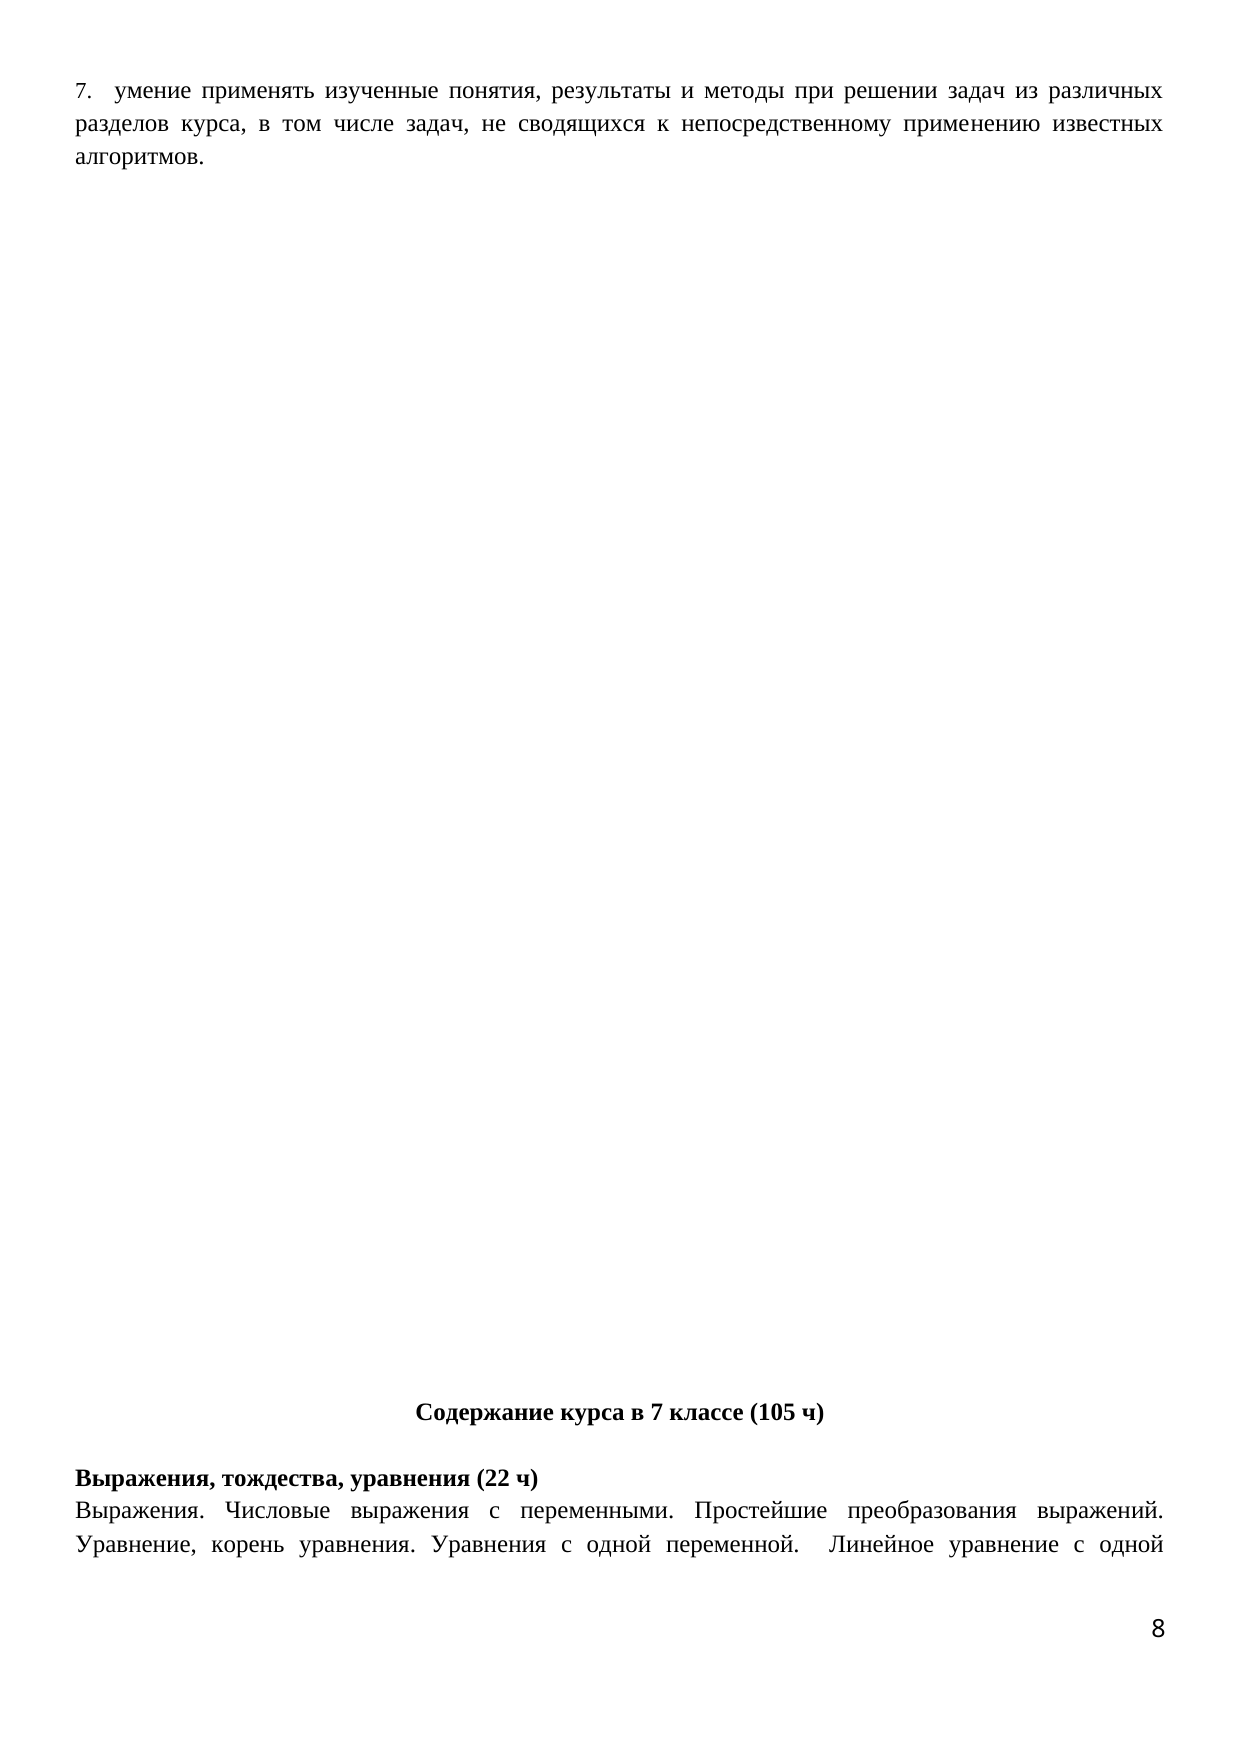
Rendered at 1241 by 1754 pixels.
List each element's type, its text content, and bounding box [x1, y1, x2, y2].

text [75, 1496, 1165, 1557]
text Выражения, тождества, уравнения (22 ч) [75, 1463, 1165, 1491]
list Содержание курса в 7 классе (105 ч) [75, 1397, 1164, 1425]
list умение применять изученные понятия, результаты и методы при решении задач из различных разделов курса, в том числе задач, не сводящихся к непосредственному применению известных алгоритмов. [75, 75, 1163, 170]
